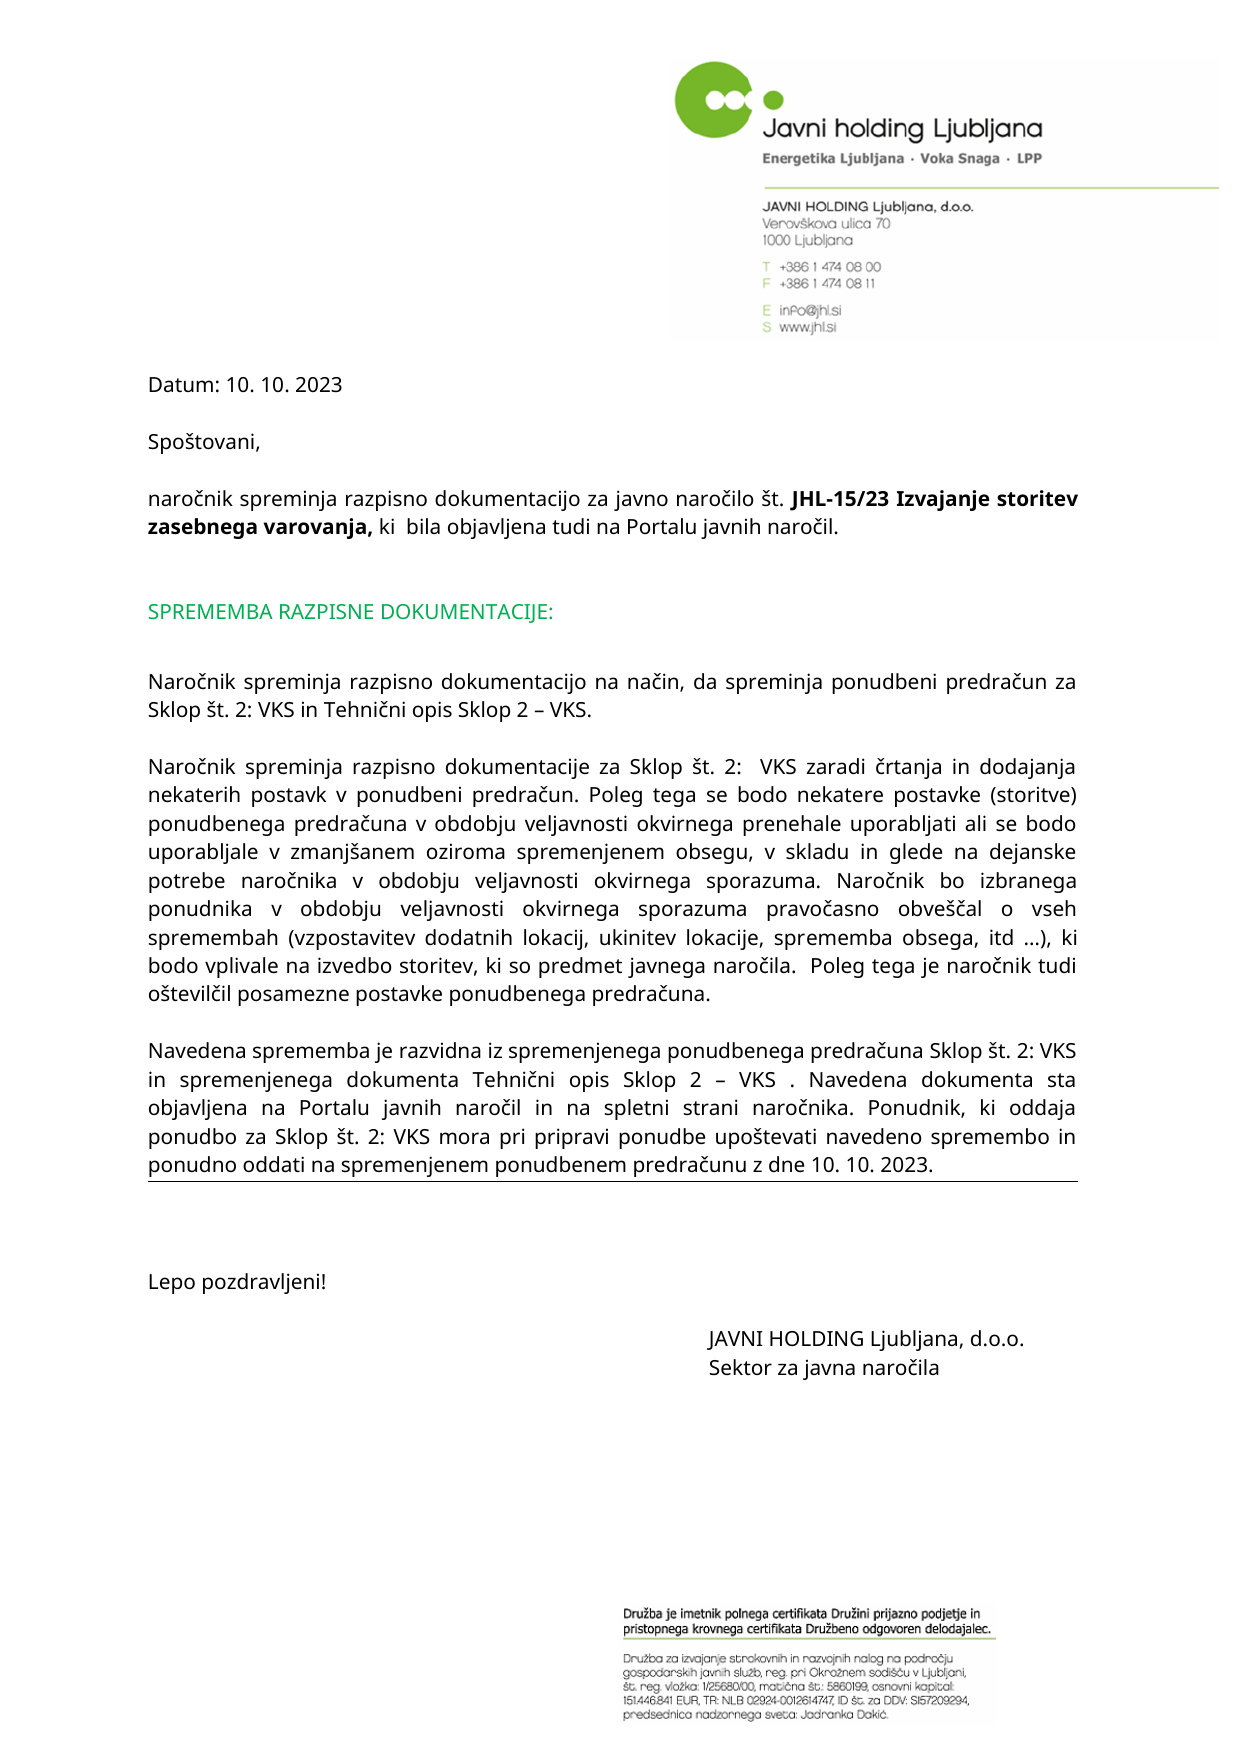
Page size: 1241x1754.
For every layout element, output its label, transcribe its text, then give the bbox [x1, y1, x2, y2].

text JAVNI HOLDING Ljubljana, d.o.o. [709, 1324, 1122, 1353]
picture [670, 59, 1220, 342]
text SPREMEMBA RAZPISNE DOKUMENTACIJE: [148, 597, 1122, 626]
text Navedena sprememba je razvidna iz spremenjenega ponudbenega predračuna Sklop št. 2: VKS in spremenjenega dokumenta Tehnični opis Sklop 2 – VKS . Navedena dokumenta sta objavljena na Portalu javnih naročil in na spletni strani naročnika. Ponudnik, ki oddaja ponudbo za Sklop št. 2: VKS mora pri pripravi ponudbe upoštevati navedeno spremembo in ponudno oddati na spremenjenem ponudbenem predračunu z dne 10. 10. 2023. [148, 1036, 1078, 1181]
text Naročnik spreminja razpisno dokumentacije za Sklop št. 2: VKS zaradi črtanja in dodajanja nekaterih postavk v ponudbeni predračun. Poleg tega se bodo nekatere postavke (storitve) ponudbenega predračuna v obdobju veljavnosti okvirnega prenehale uporabljati ali se bodo uporabljale v zmanjšanem oziroma spremenjenem obsegu, v skladu in glede na dejanske potrebe naročnika v obdobju veljavnosti okvirnega sporazuma. Naročnik bo izbranega ponudnika v obdobju veljavnosti okvirnega sporazuma pravočasno obveščal o vseh spremembah (vzpostavitev dodatnih lokacij, ukinitev lokacije, sprememba obsega, itd …), ki bodo vplivale na izvedbo storitev, ki so predmet javnega naročila. Poleg tega je naročnik tudi oštevilčil posamezne postavke ponudbenega predračuna. [148, 752, 1078, 1008]
text Datum: 10. 10. 2023 [148, 370, 1122, 398]
text Sektor za javna naročila [709, 1353, 1122, 1381]
text Naročnik spreminja razpisno dokumentacijo na način, da spreminja ponudbeni predračun za Sklop št. 2: VKS in Tehnični opis Sklop 2 – VKS. [148, 667, 1078, 724]
text naročnik spreminja razpisno dokumentacijo za javno naročilo št. JHL-15/23 Izvajanje storitev zasebnega varovanja, ki bila objavljena tudi na Portalu javnih naročil. [148, 484, 1078, 541]
text Spoštovani, [148, 427, 1122, 455]
text Lepo pozdravljeni! [148, 1267, 1122, 1296]
picture [620, 1602, 996, 1724]
